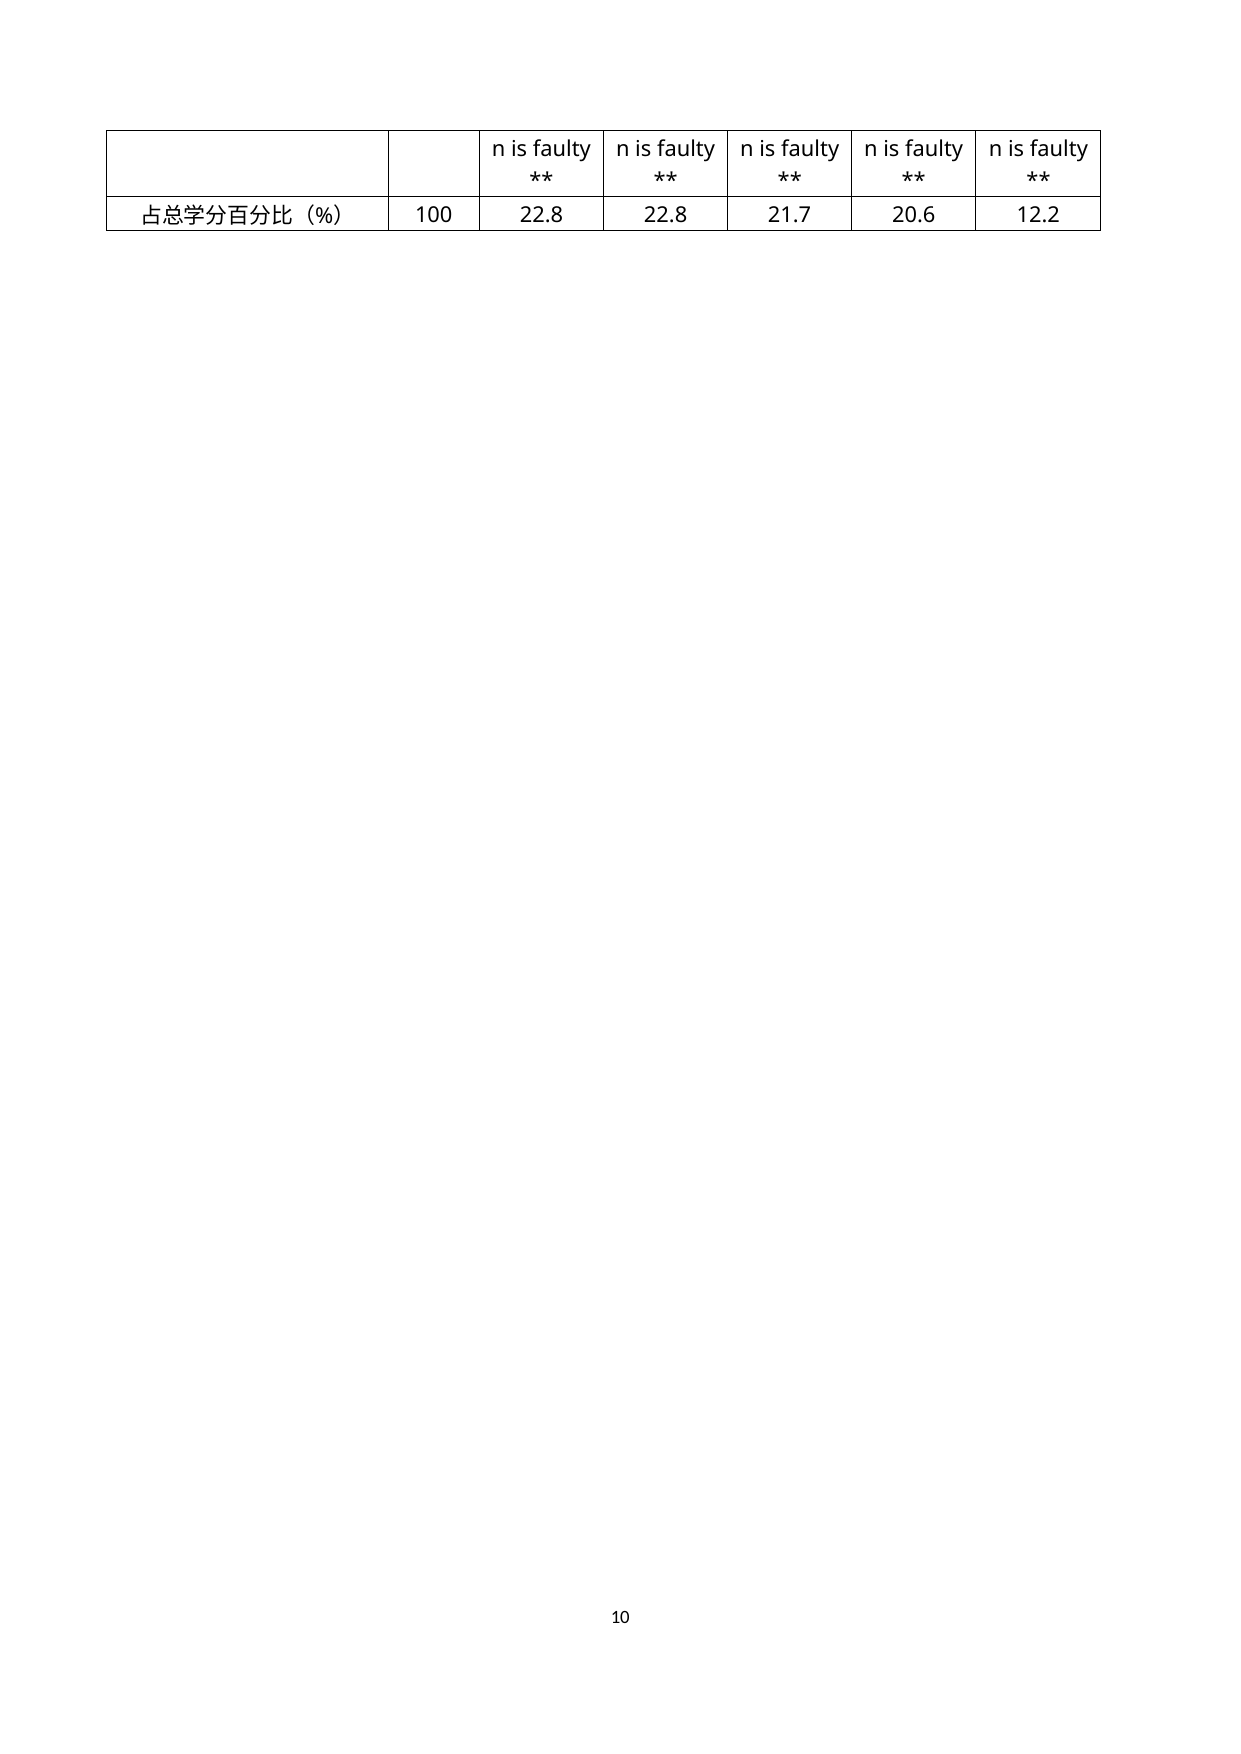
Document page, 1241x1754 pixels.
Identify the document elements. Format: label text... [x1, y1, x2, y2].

table_cell 19.5 [728, 131, 851, 196]
table_cell 20.5 [480, 131, 603, 196]
table_cell 22.8 [480, 197, 603, 230]
table_cell 11 [976, 131, 1100, 196]
table_cell 100 [389, 197, 479, 230]
table_cell 20.6 [852, 197, 975, 230]
table_cell 21.7 [728, 197, 851, 230]
table_cell 18.5 [852, 131, 975, 196]
table_cell 90 [389, 131, 479, 196]
table_cell 12.2 [976, 197, 1100, 230]
table_cell 占总学分百分比（%） [107, 197, 388, 230]
table_cell 合计 [107, 131, 388, 196]
table_cell 20.5 [604, 131, 727, 196]
table_cell 22.8 [604, 197, 727, 230]
